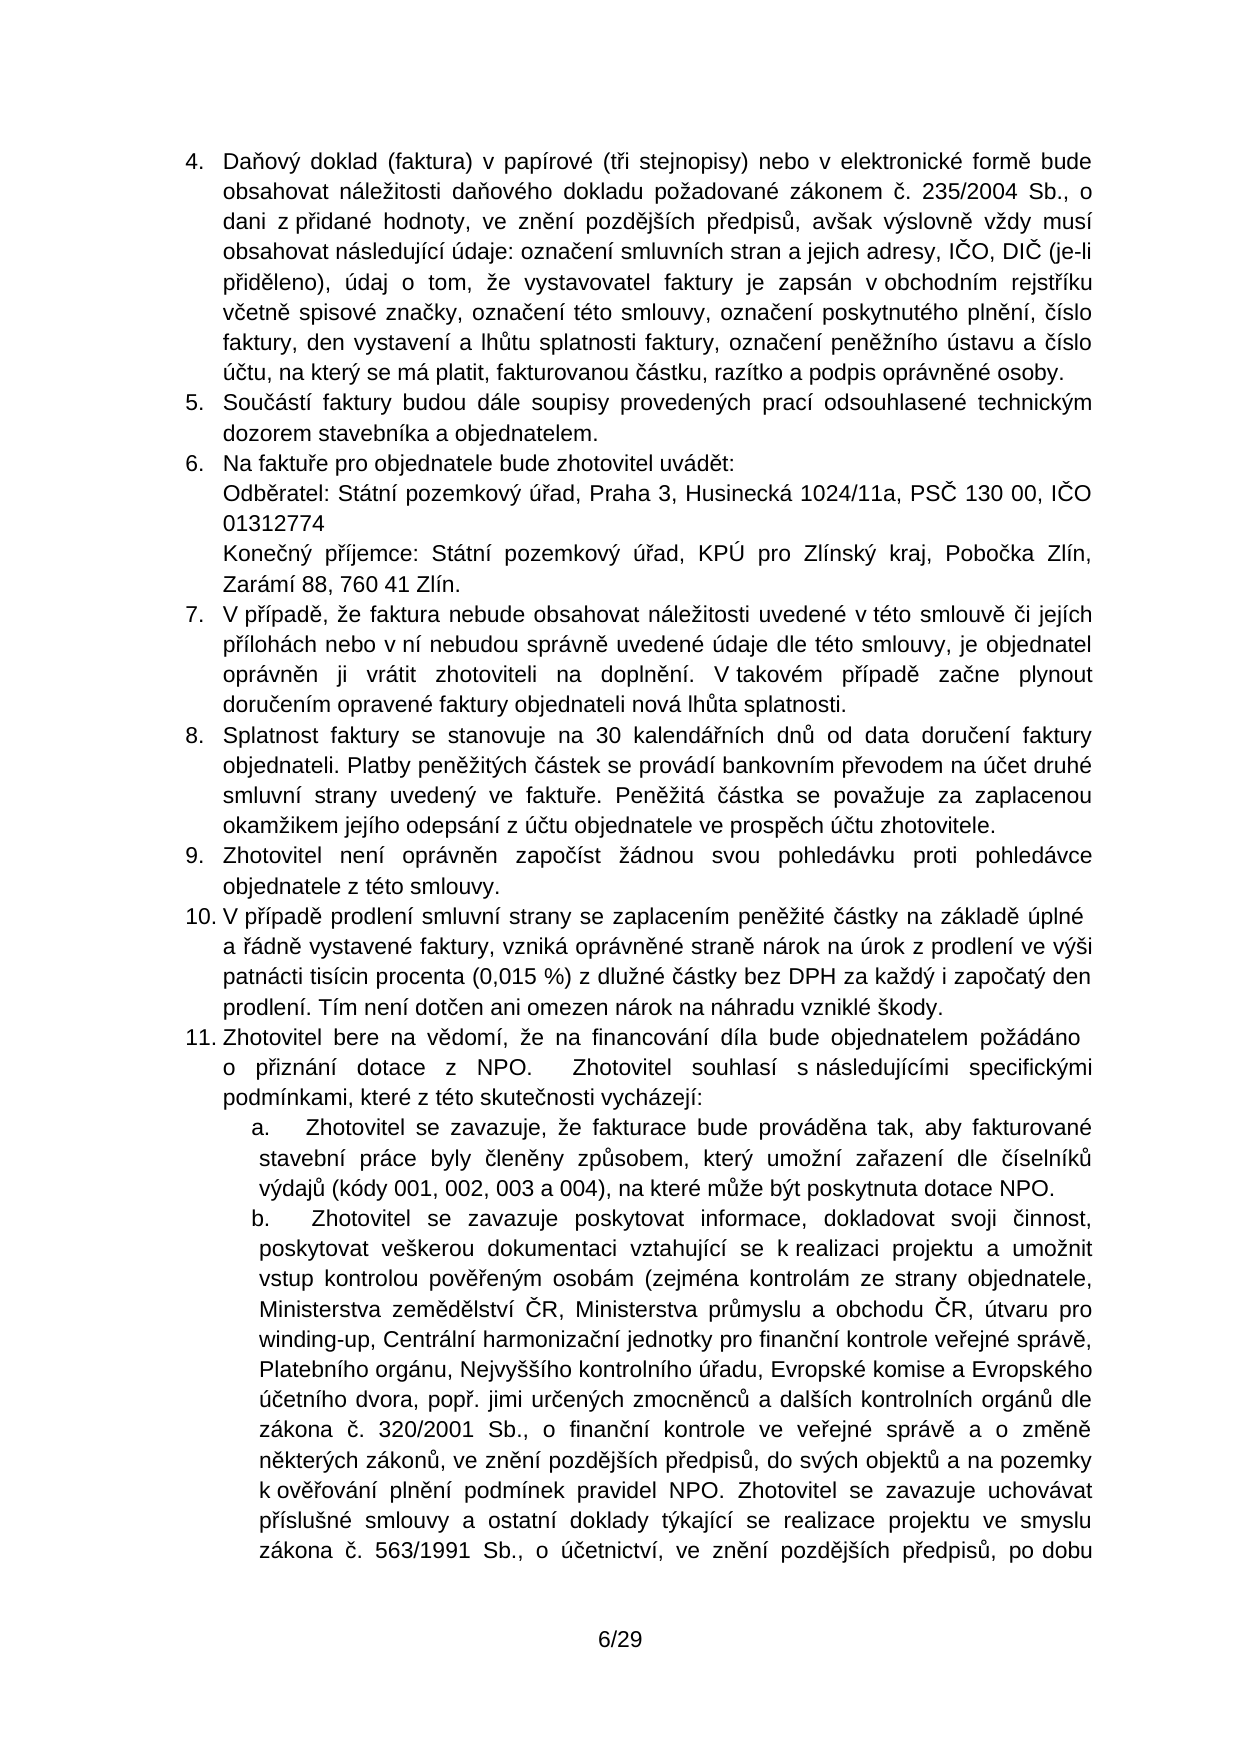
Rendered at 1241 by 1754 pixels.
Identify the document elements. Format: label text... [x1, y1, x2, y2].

list Konečný příjemce: Státní pozemkový úřad, KPÚ pro Zlínský kraj, Pobočka Zlín, Zarámí 88, 760 41 Zlín. [223, 540, 1093, 597]
list Daňový doklad (faktura) v papírové (tři stejnopisy) nebo v elektronické formě bude obsahovat náležitosti daňového dokladu požadované zákonem č. 235/2004 Sb., o dani z přidané hodnoty, ve znění pozdějších předpisů, avšak výslovně vždy musí obsahovat následující údaje: označení smluvních stran a jejich adresy, IČO, DIČ (je-li přiděleno), údaj o tom, že vystavovatel faktury je zapsán v obchodním rejstříku včetně spisové značky, označení této smlouvy, označení poskytnutého plnění, číslo faktury, den vystavení a lhůtu splatnosti faktury, označení peněžního ústavu a číslo účtu, na který se má platit, fakturovanou částku, razítko a podpis oprávněné osoby. [185, 148, 1093, 385]
list V případě prodlení smluvní strany se zaplacením peněžité částky na základě úplné a řádně vystavené faktury, vzniká oprávněné straně nárok na úrok z prodlení ve výši patnácti tisícin procenta (0,015 %) z dlužné částky bez DPH za každý i započatý den prodlení. Tím není dotčen ani omezen nárok na náhradu vzniklé škody. [185, 903, 1093, 1020]
list Zhotovitel není oprávněn započíst žádnou svou pohledávku proti pohledávce objednatele z této smlouvy. [185, 842, 1093, 899]
list Na faktuře pro objednatele bude zhotovitel uvádět: [185, 450, 1093, 476]
list Součástí faktury budou dále soupisy provedených prací odsouhlasené technickým dozorem stavebníka a objednatelem. [185, 389, 1093, 446]
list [251, 1205, 1093, 1563]
list V případě, že faktura nebude obsahovat náležitosti uvedené v této smlouvě či jejích přílohách nebo v ní nebudou správně uvedené údaje dle této smlouvy, je objednatel oprávněn ji vrátit zhotoviteli na doplnění. V takovém případě začne plynout doručením opravené faktury objednateli nová lhůta splatnosti. [185, 601, 1093, 718]
list Zhotovitel bere na vědomí, že na financování díla bude objednatelem požádáno o přiznání dotace z NPO. Zhotovitel souhlasí s následujícími specifickými podmínkami, které z této skutečnosti vycházejí: [185, 1024, 1093, 1110]
list Odběratel: Státní pozemkový úřad, Praha 3, Husinecká 1024/11a, PSČ 130 00, IČO 01312774 [223, 480, 1093, 536]
list Splatnost faktury se stanovuje na 30 kalendářních dnů od data doručení faktury objednateli. Platby peněžitých částek se provádí bankovním převodem na účet druhé smluvní strany uvedený ve faktuře. Peněžitá částka se považuje za zaplacenou okamžikem jejího odepsání z účtu objednatele ve prospěch účtu zhotovitele. [185, 722, 1093, 838]
list Zhotovitel se zavazuje, že fakturace bude prováděna tak, aby fakturované stavební práce byly členěny způsobem, který umožní zařazení dle číselníků výdajů (kódy 001, 002, 003 a 004), na které může být poskytnuta dotace NPO. [251, 1114, 1093, 1201]
